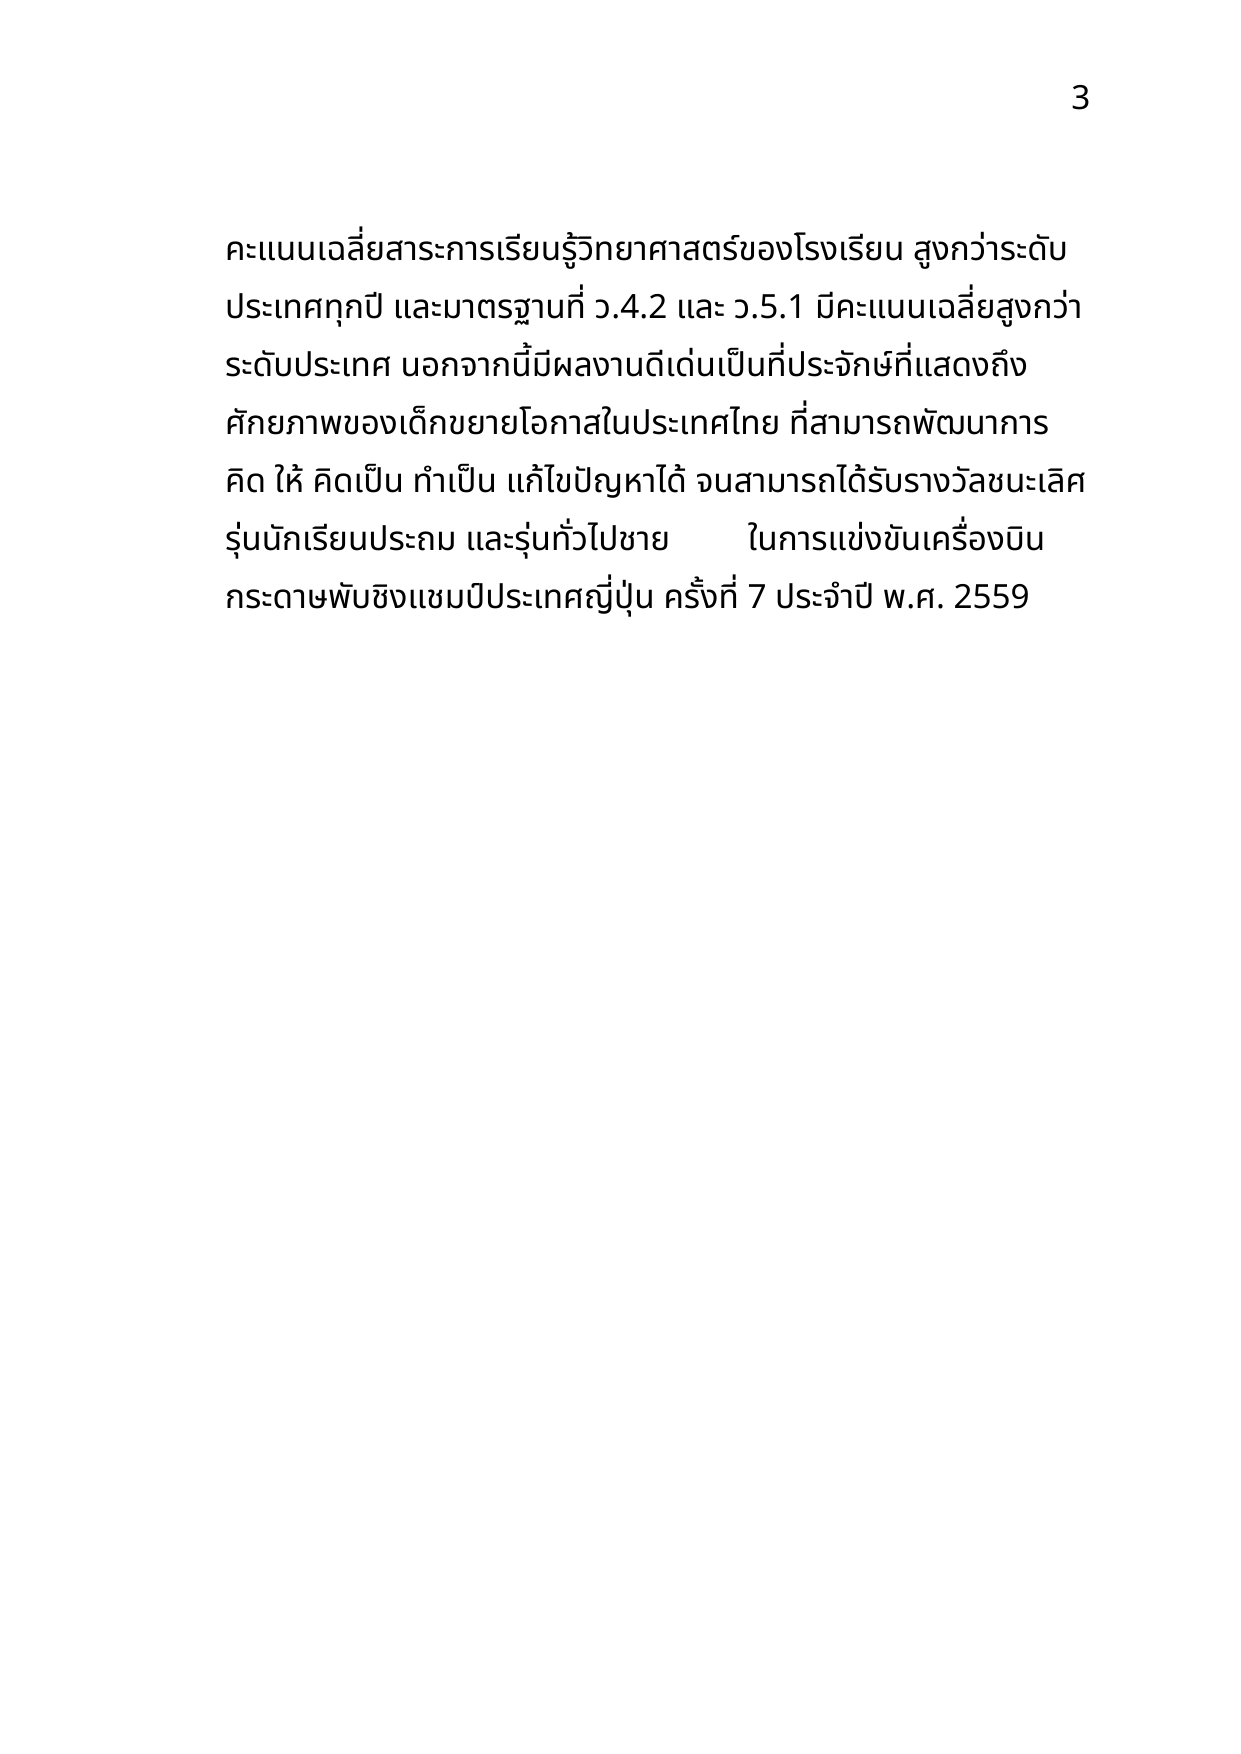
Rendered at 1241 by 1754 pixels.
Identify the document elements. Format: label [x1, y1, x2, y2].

text [225, 225, 1090, 623]
